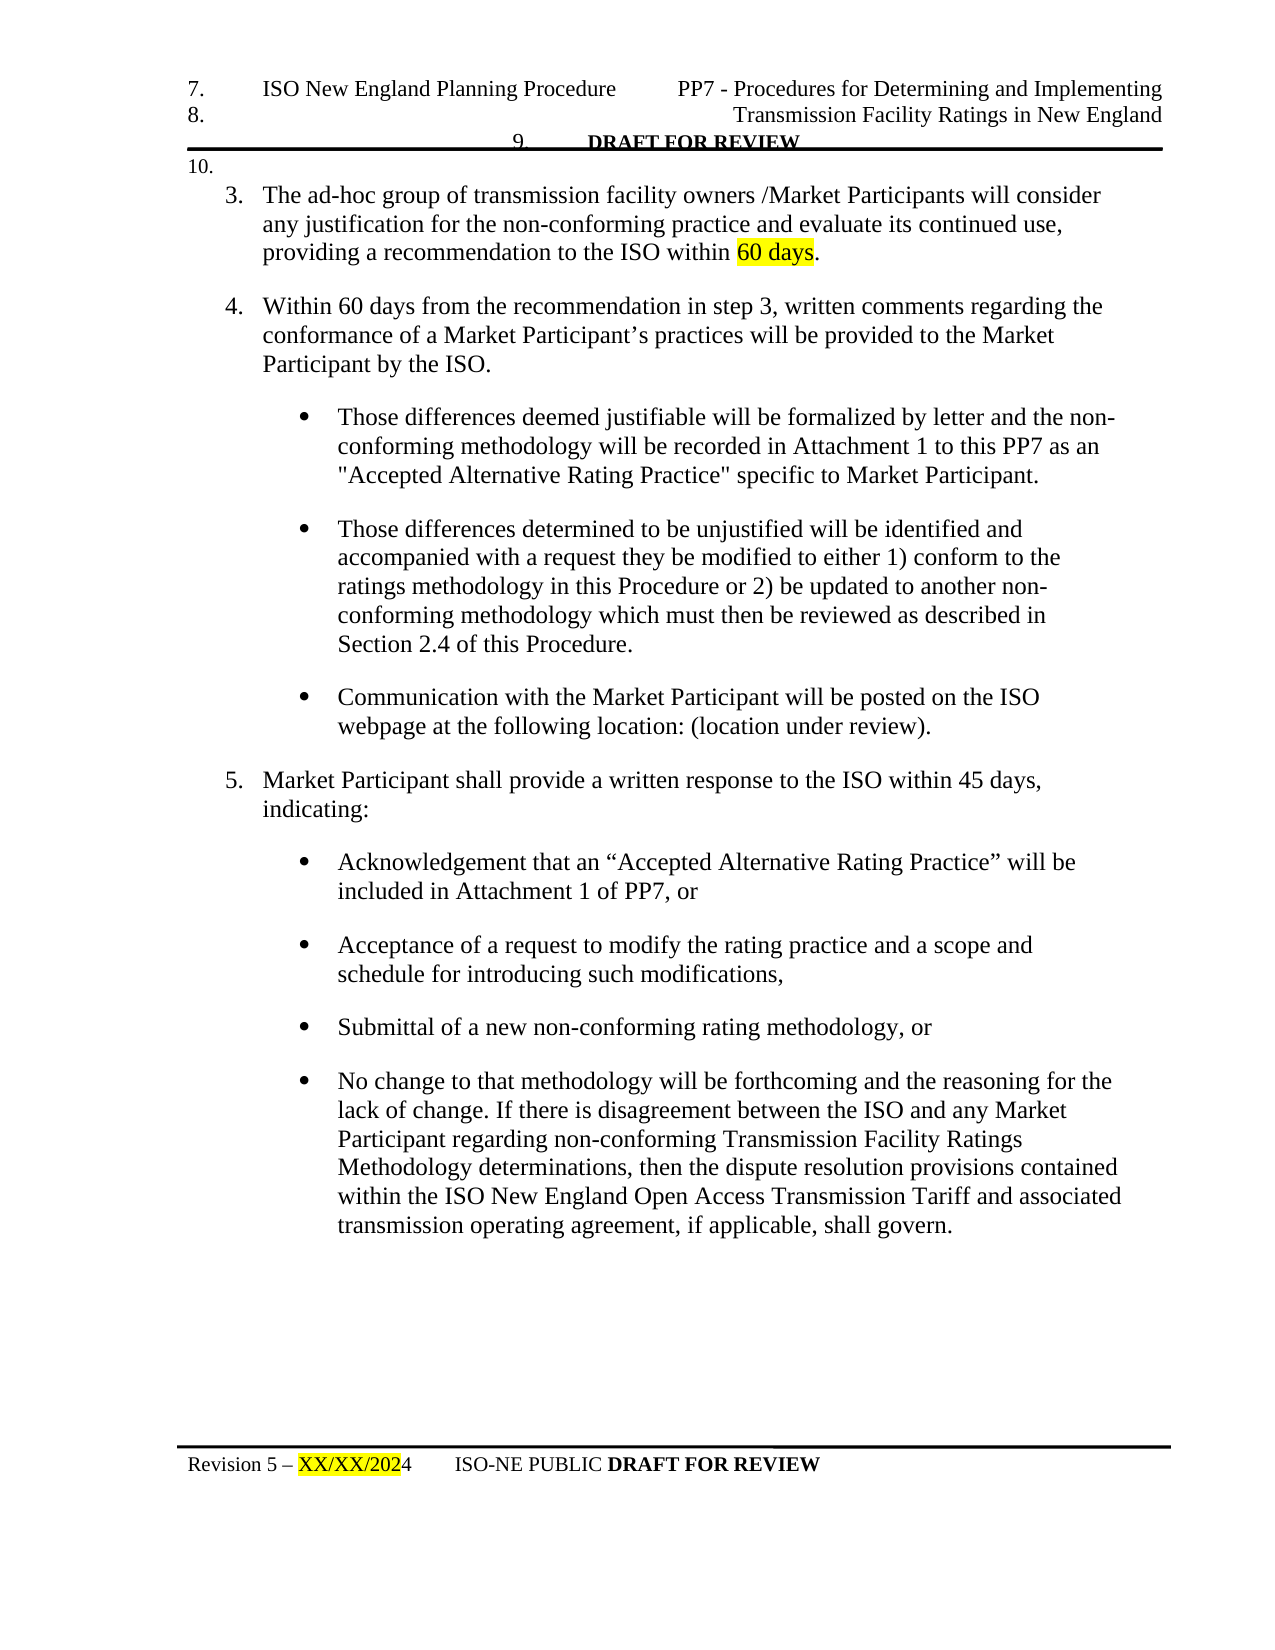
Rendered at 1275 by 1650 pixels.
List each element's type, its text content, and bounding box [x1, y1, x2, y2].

list Acceptance of a request to modify the rating practice and a scope and schedule for introducing such modifications, [300, 930, 1125, 987]
list The ad-hoc group of transmission facility owners /Market Participants will consider any justification for the non-conforming practice and evaluate its continued use, providing a recommendation to the ISO within 60 days. [225, 180, 1125, 266]
list Within 60 days from the recommendation in step 3, written comments regarding the conformance of a Market Participant’s practices will be provided to the Market Participant by the ISO. [225, 291, 1125, 377]
list No change to that methodology will be forthcoming and the reasoning for the lack of change. If there is disagreement between the ISO and any Market Participant regarding non-conforming Transmission Facility Ratings Methodology determinations, then the dispute resolution provisions contained within the ISO New England Open Access Transmission Tariff and associated transmission operating agreement, if applicable, shall govern. [300, 1066, 1125, 1239]
list Those differences determined to be unjustified will be identified and accompanied with a request they be modified to either 1) conform to the ratings methodology in this Procedure or 2) be updated to another non-conforming methodology which must then be reviewed as described in Section 2.4 of this Procedure. [300, 514, 1125, 657]
list Acknowledgement that an “Accepted Alternative Rating Practice” will be included in Attachment 1 of PP7, or [300, 847, 1125, 905]
list Market Participant shall provide a written response to the ISO within 45 days, indicating: [225, 765, 1125, 822]
list Submittal of a new non-conforming rating methodology, or [300, 1012, 1125, 1041]
list Those differences deemed justifiable will be formalized by letter and the non-conforming methodology will be recorded in Attachment 1 to this PP7 as an "Accepted Alternative Rating Practice" specific to Market Participant. [300, 402, 1125, 489]
list Communication with the Market Participant will be posted on the ISO webpage at the following location: (location under review). [300, 682, 1125, 740]
